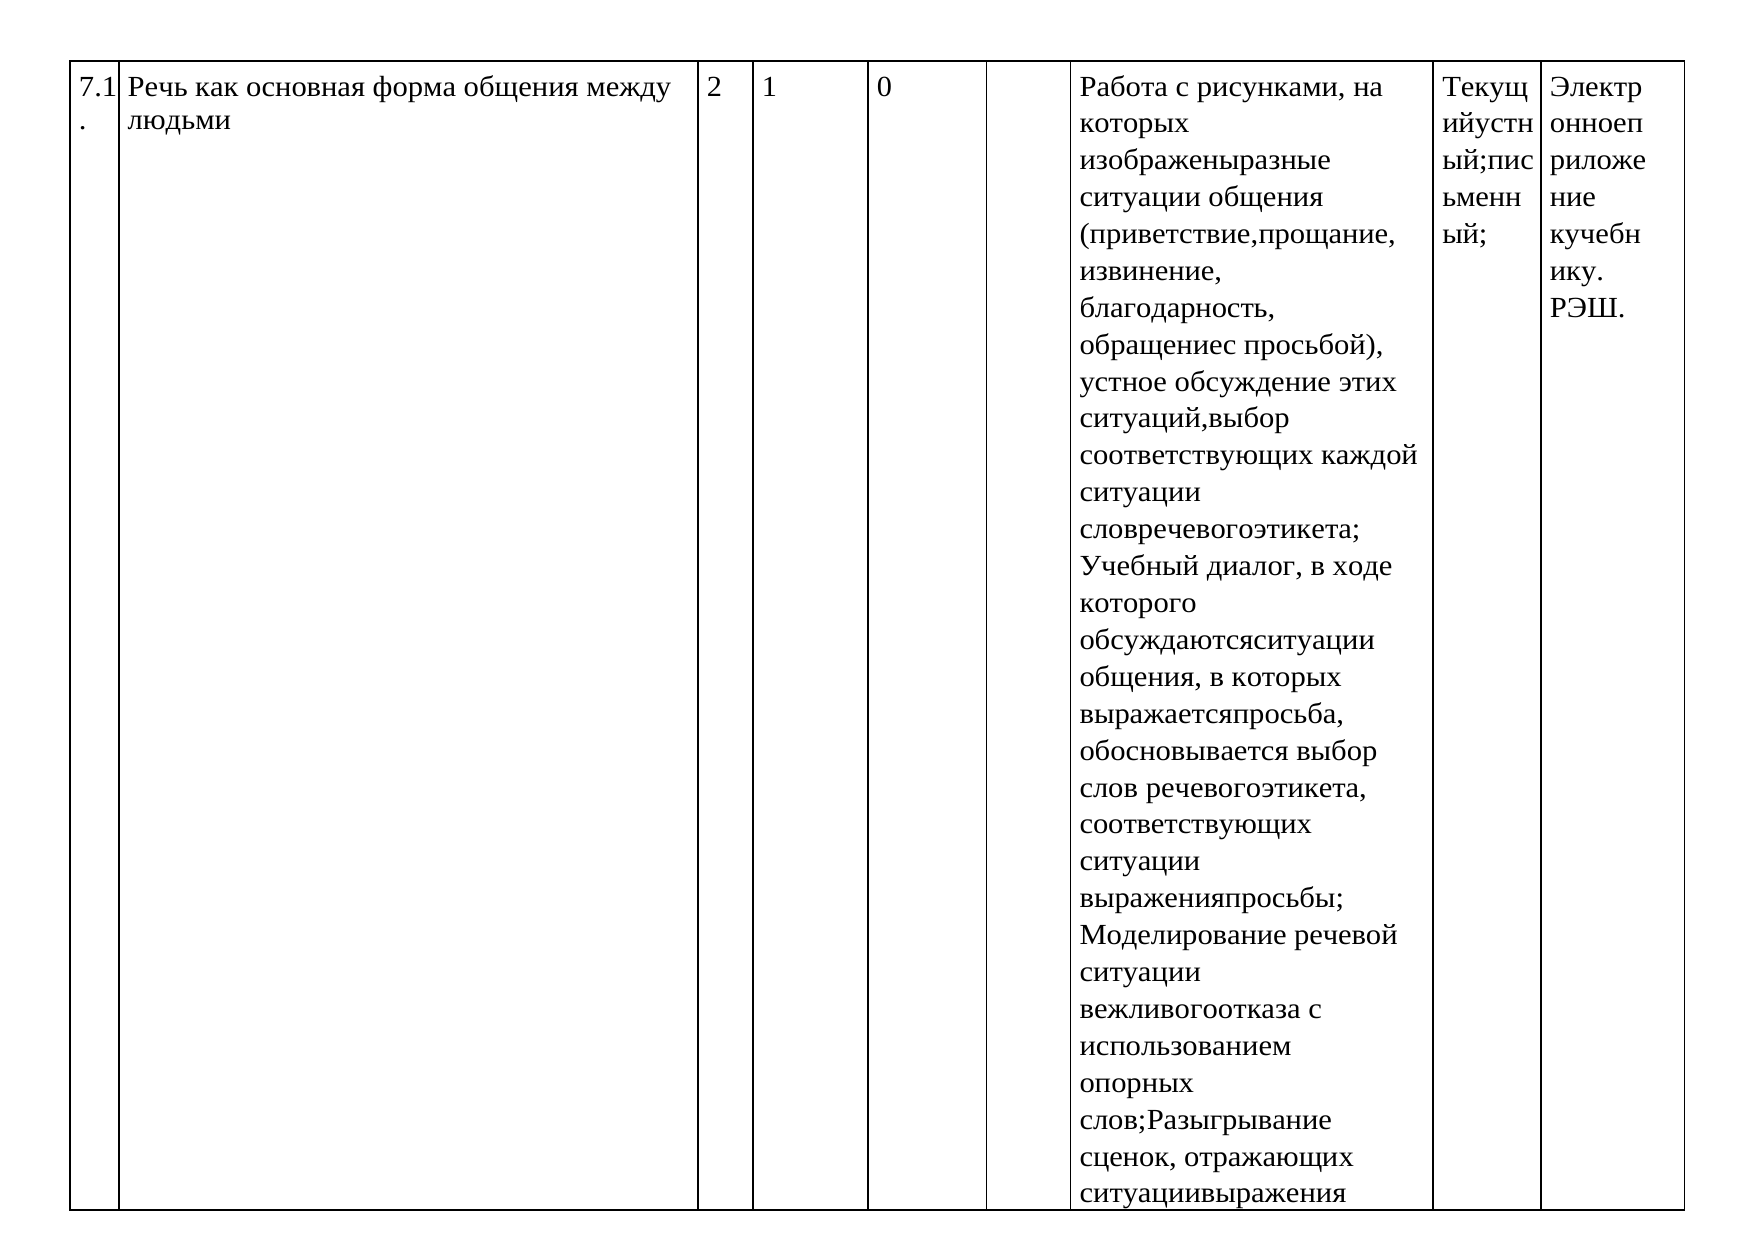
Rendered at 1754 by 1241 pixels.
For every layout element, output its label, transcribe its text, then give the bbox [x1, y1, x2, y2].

table_header [987, 62, 1070, 1209]
table_header 7.1. [71, 62, 118, 1209]
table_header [120, 62, 697, 1209]
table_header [1542, 62, 1684, 1209]
table_header 2 [699, 62, 752, 1209]
table_header 0 [869, 62, 986, 1209]
table_header 1 [754, 62, 867, 1209]
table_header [1434, 62, 1540, 1209]
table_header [1071, 62, 1432, 1209]
